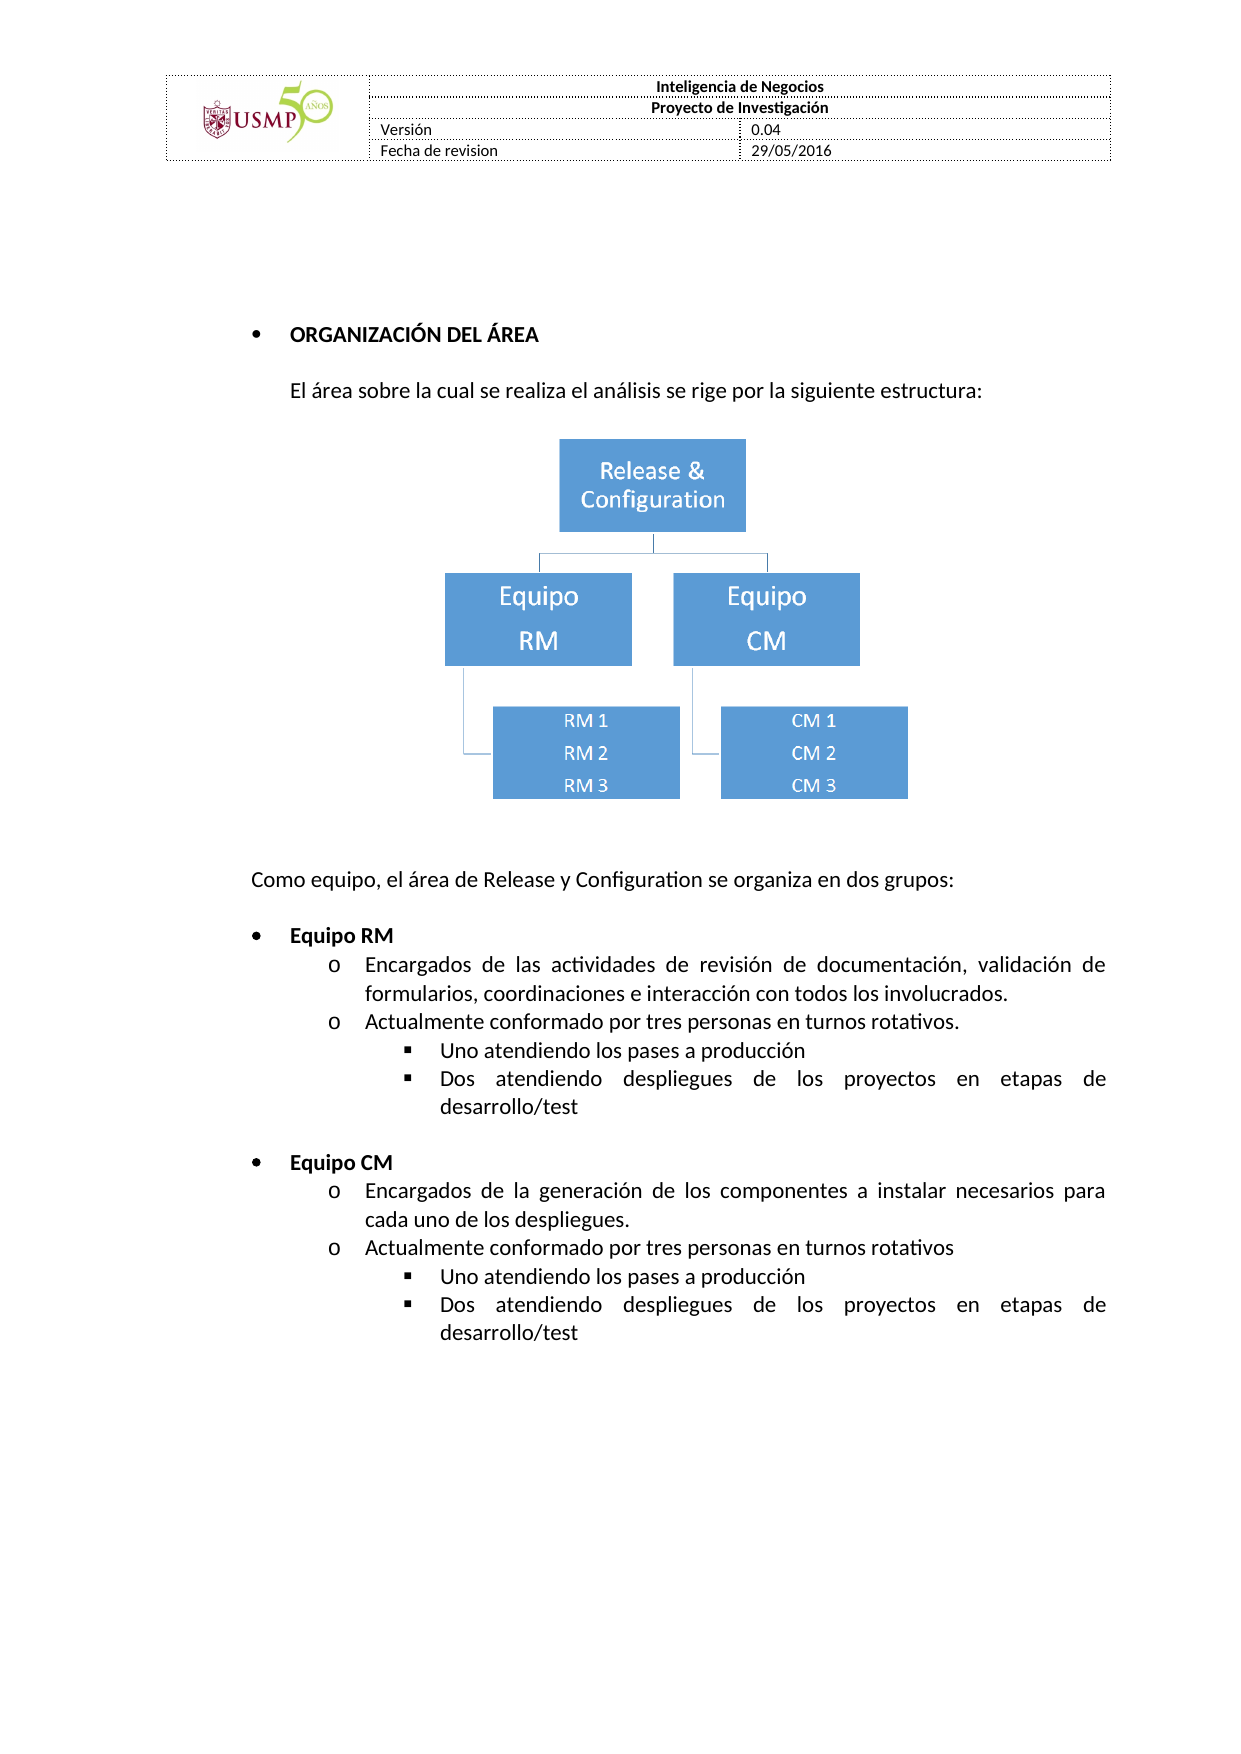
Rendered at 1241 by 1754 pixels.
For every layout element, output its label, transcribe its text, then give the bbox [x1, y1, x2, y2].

subtitle ORGANIZACIÓN DEL ÁREA [252, 319, 1107, 348]
picture [441, 432, 917, 810]
list Equipo CM [252, 1148, 1107, 1176]
text Como equipo, el área de Release y Configuration se organiza en dos grupos: [251, 866, 1107, 894]
list Equipo RM [252, 922, 1107, 950]
list Dos atendiendo despliegues de los proyectos en etapas de desarrollo/test [402, 1291, 1107, 1347]
list Actualmente conformado por tres personas en turnos rotativos [327, 1233, 1107, 1262]
list Encargados de las actividades de revisión de documentación, validación de formularios, coordinaciones e interacción con todos los involucrados. [327, 950, 1107, 1007]
list Uno atendiendo los pases a producción [402, 1036, 1107, 1064]
list Dos atendiendo despliegues de los proyectos en etapas de desarrollo/test [402, 1064, 1107, 1120]
list Uno atendiendo los pases a producción [402, 1262, 1107, 1291]
list Encargados de la generación de los componentes a instalar necesarios para cada uno de los despliegues. [327, 1176, 1107, 1233]
picture [196, 76, 339, 152]
text El área sobre la cual se realiza el análisis se rige por la siguiente estructura: [251, 376, 1107, 404]
list Actualmente conformado por tres personas en turnos rotativos. [327, 1007, 1107, 1036]
